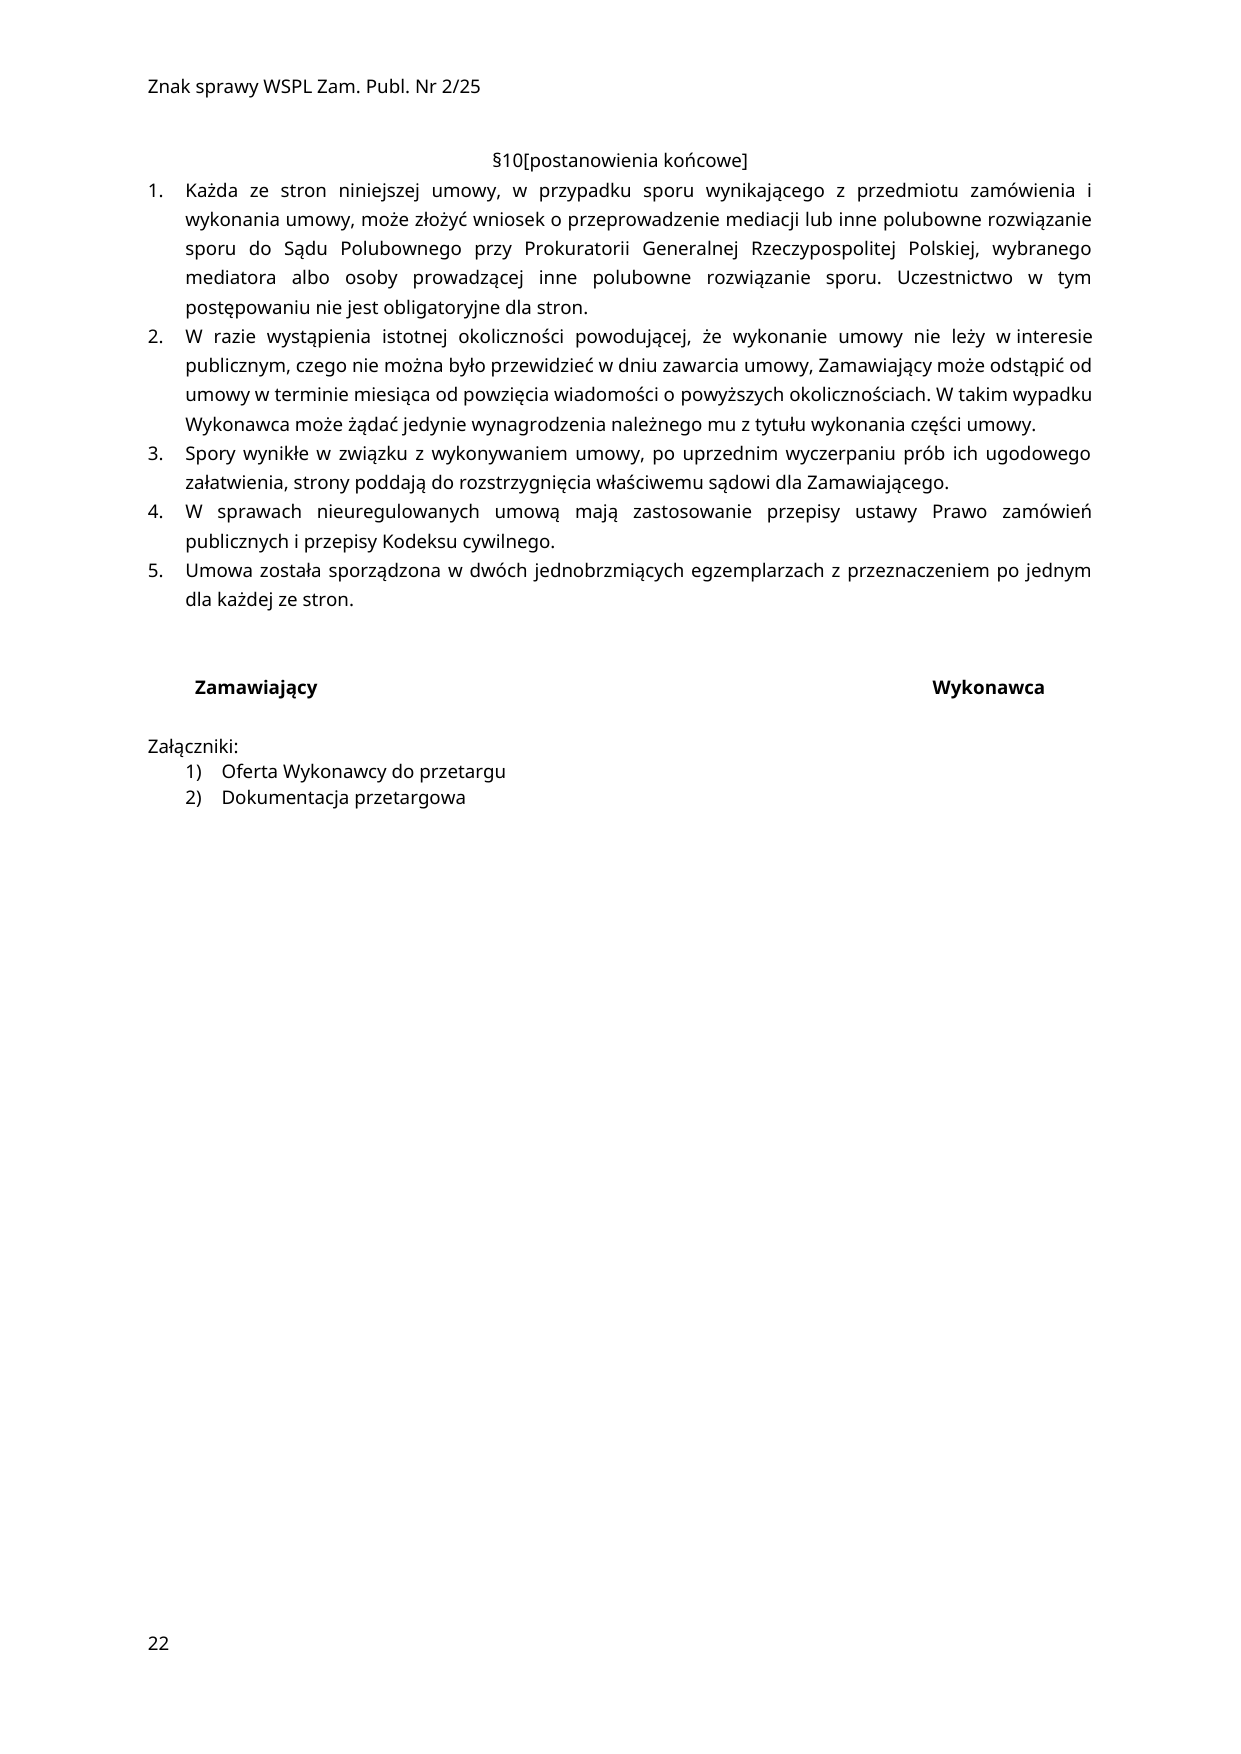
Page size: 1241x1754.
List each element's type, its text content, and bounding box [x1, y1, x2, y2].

list Każda ze stron niniejszej umowy, w przypadku sporu wynikającego z przedmiotu zamówienia i wykonania umowy, może złożyć wniosek o przeprowadzenie mediacji lub inne polubowne rozwiązanie sporu do Sądu Polubownego przy Prokuratorii Generalnej Rzeczypospolitej Polskiej, wybranego mediatora albo osoby prowadzącej inne polubowne rozwiązanie sporu. Uczestnictwo w tym postępowaniu nie jest obligatoryjne dla stron. [148, 177, 1093, 319]
text §10[postanowienia końcowe] [148, 148, 1093, 173]
list Oferta Wykonawcy do przetargu [185, 758, 1093, 784]
text Zamawiający Wykonawca [148, 674, 1093, 700]
list Spory wynikłe w związku z wykonywaniem umowy, po uprzednim wyczerpaniu prób ich ugodowego załatwienia, strony poddają do rozstrzygnięcia właściwemu sądowi dla Zamawiającego. [148, 440, 1093, 495]
list Dokumentacja przetargowa [185, 784, 1093, 809]
list W razie wystąpienia istotnej okoliczności powodującej, że wykonanie umowy nie leży w interesie publicznym, czego nie można było przewidzieć w dniu zawarcia umowy, Zamawiający może odstąpić od umowy w terminie miesiąca od powzięcia wiadomości o powyższych okolicznościach. W takim wypadku Wykonawca może żądać jedynie wynagrodzenia należnego mu z tytułu wykonania części umowy. [148, 323, 1093, 437]
text Załączniki: [148, 733, 1093, 758]
list Umowa została sporządzona w dwóch jednobrzmiących egzemplarzach z przeznaczeniem po jednym dla każdej ze stron. [148, 557, 1093, 612]
list W sprawach nieuregulowanych umową mają zastosowanie przepisy ustawy Prawo zamówień publicznych i przepisy Kodeksu cywilnego. [148, 499, 1093, 554]
